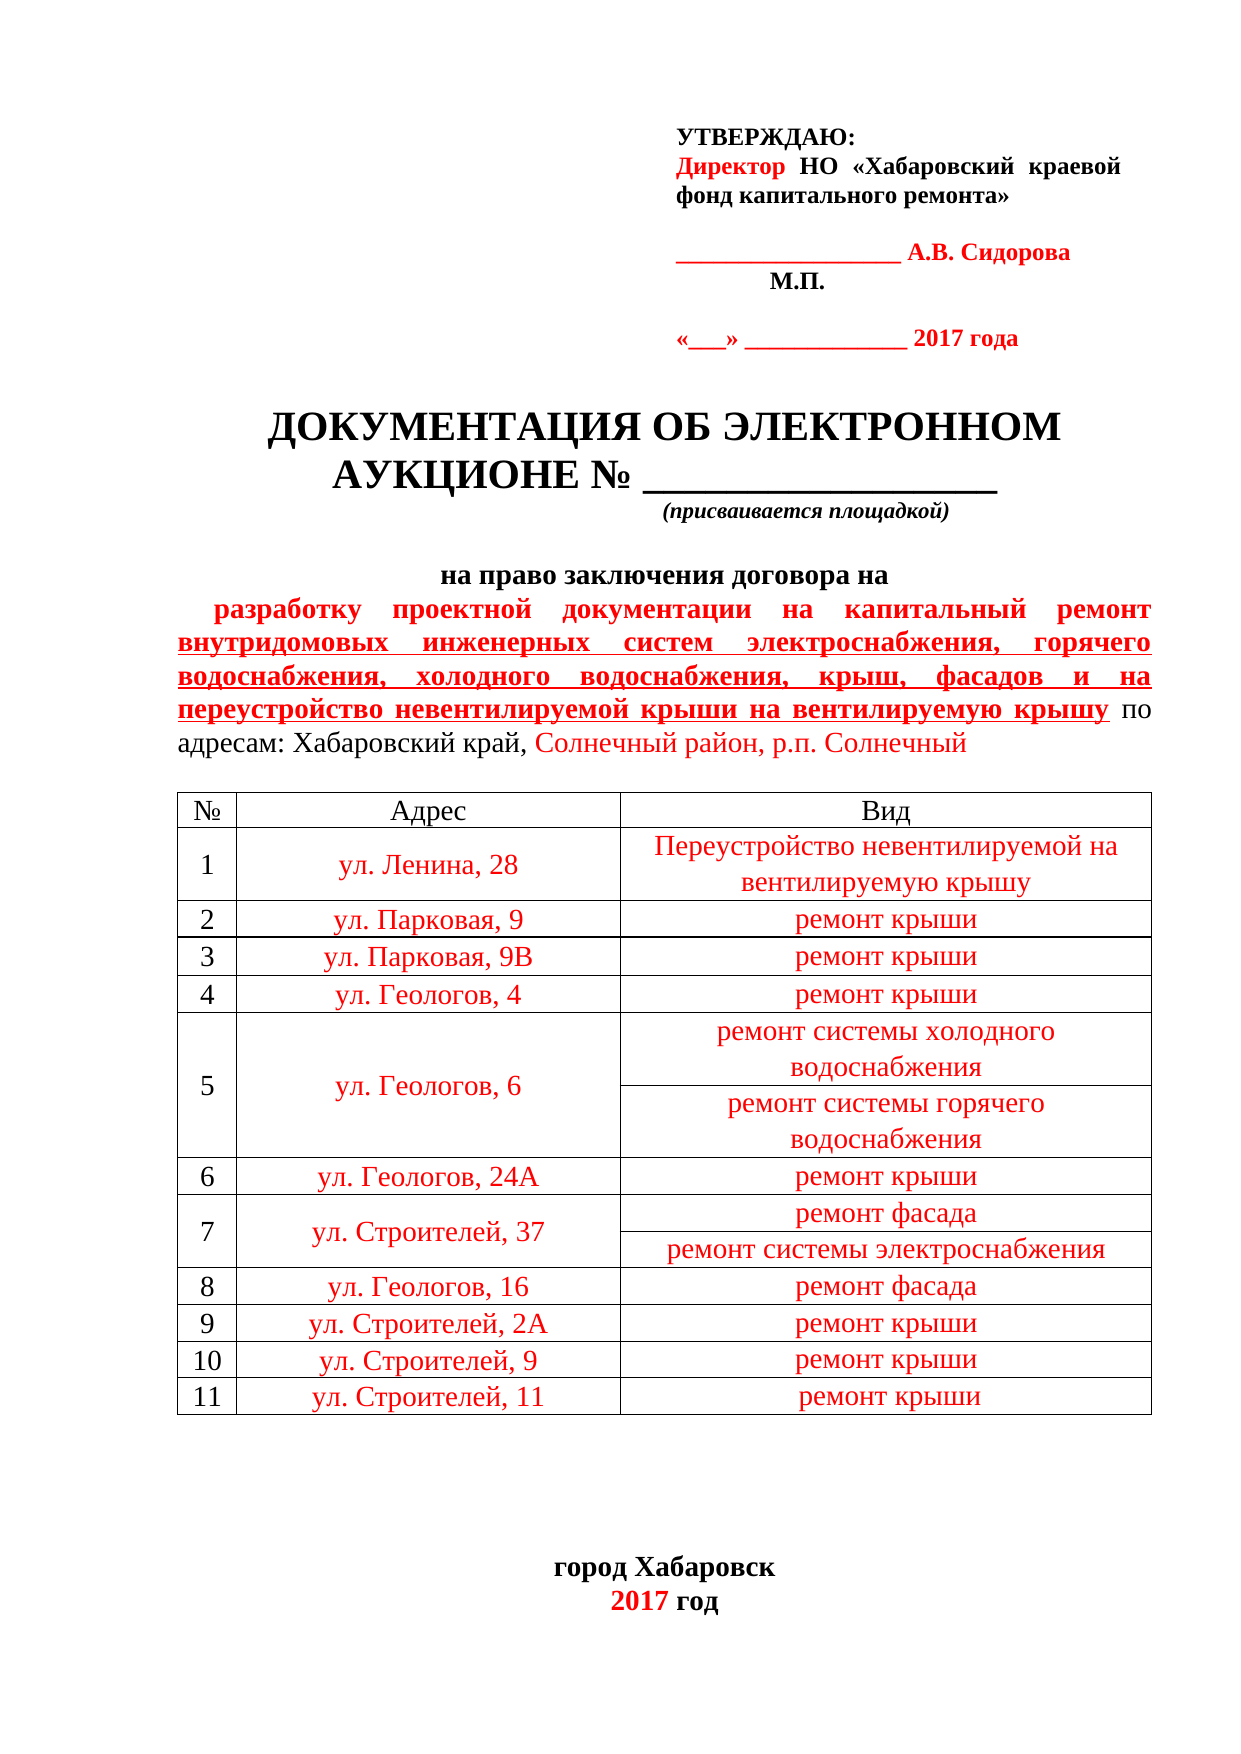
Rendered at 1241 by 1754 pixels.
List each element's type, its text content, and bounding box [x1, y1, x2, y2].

table_cell ул. Геологов, 4 [237, 976, 620, 1012]
table_cell ремонт крыши [621, 1158, 1151, 1194]
table_cell ул. Геологов, 24А [237, 1158, 620, 1194]
table_cell ремонт системы холодного водоснабжения [621, 1013, 1151, 1084]
table_header Вид [621, 793, 1151, 827]
table_cell ул. Строителей, 37 [237, 1195, 620, 1267]
text разработку проектной документации на капитальный ремонт внутридомовых инженерных систем электроснабжения, горячего водоснабжения, холодного водоснабжения, крыш, фасадов и на переустройство невентилируемой крыши на вентилируемую крышу по адресам: Хабаровский край, Солнечный район, р.п. Солнечный [177, 591, 1152, 654]
table_header № [178, 793, 236, 827]
table_cell ул. Ленина, 28 [237, 828, 620, 900]
table_cell 8 [178, 1268, 236, 1304]
table_cell ремонт фасада [621, 1195, 1151, 1231]
table_cell Переустройство невентилируемой на вентилируемую крышу [621, 828, 1151, 900]
text 2017 год [177, 1583, 1152, 1616]
table_cell 10 [178, 1342, 236, 1377]
table_cell ул. Парковая, 9В [237, 938, 620, 975]
table_cell ул. Строителей, 9 [237, 1342, 620, 1377]
table_cell 2 [178, 901, 236, 936]
table_cell 9 [178, 1305, 236, 1341]
table_cell ремонт крыши [621, 1342, 1151, 1377]
table_cell 3 [178, 938, 236, 975]
table_cell ремонт крыши [621, 1378, 1151, 1414]
table_cell ул. Строителей, 11 [237, 1378, 620, 1414]
text разработку проектной документации на капитальный ремонт внутридомовых инженерных систем электроснабжения, горячего водоснабжения, холодного водоснабжения, крыш, фасадов и на переустройство невентилируемой крыши на вентилируемую крышу по адресам: Хабаровский край, Солнечный район, р.п. Солнечный [177, 688, 1152, 759]
text (присваивается площадкой) [177, 498, 1152, 524]
table_cell ремонт крыши [621, 938, 1151, 975]
table_cell ремонт крыши [621, 976, 1151, 1012]
table_cell 11 [178, 1378, 236, 1414]
table_header УТВЕРЖДАЮ: Директор НО «Хабаровский краевой фонд капитального ремонта» __________________ А.В. Сидорова М.П. «___» _____________ 2017 года [665, 122, 1151, 402]
text разработку проектной документации на капитальный ремонт внутридомовых инженерных систем электроснабжения, горячего водоснабжения, холодного водоснабжения, крыш, фасадов и на переустройство невентилируемой крыши на вентилируемую крышу по адресам: Хабаровский край, Солнечный район, р.п. Солнечный [177, 655, 1152, 687]
table_cell ремонт системы электроснабжения [621, 1232, 1151, 1267]
table_header Адрес [237, 793, 620, 827]
table_cell ул. Парковая, 9 [237, 901, 620, 936]
text город Хабаровск [177, 1549, 1152, 1583]
text ДОКУМЕНТАЦИЯ ОБ ЭЛЕКТРОННОМ АУКЦИОНЕ № _________________ [177, 402, 1152, 498]
table_cell ул. Геологов, 16 [237, 1268, 620, 1304]
table_cell 7 [178, 1195, 236, 1267]
table_cell 5 [178, 1013, 236, 1157]
table_cell ремонт системы горячего водоснабжения [621, 1086, 1151, 1157]
text на право заключения договора на [177, 557, 1152, 591]
table_cell ул. Строителей, 2А [237, 1305, 620, 1341]
table_cell 6 [178, 1158, 236, 1194]
table_cell 4 [178, 976, 236, 1012]
table_cell ремонт крыши [621, 1305, 1151, 1341]
table_cell ремонт фасада [621, 1268, 1151, 1304]
table_cell ул. Геологов, 6 [237, 1013, 620, 1157]
table_cell 1 [178, 828, 236, 900]
table_cell ремонт крыши [621, 901, 1151, 936]
